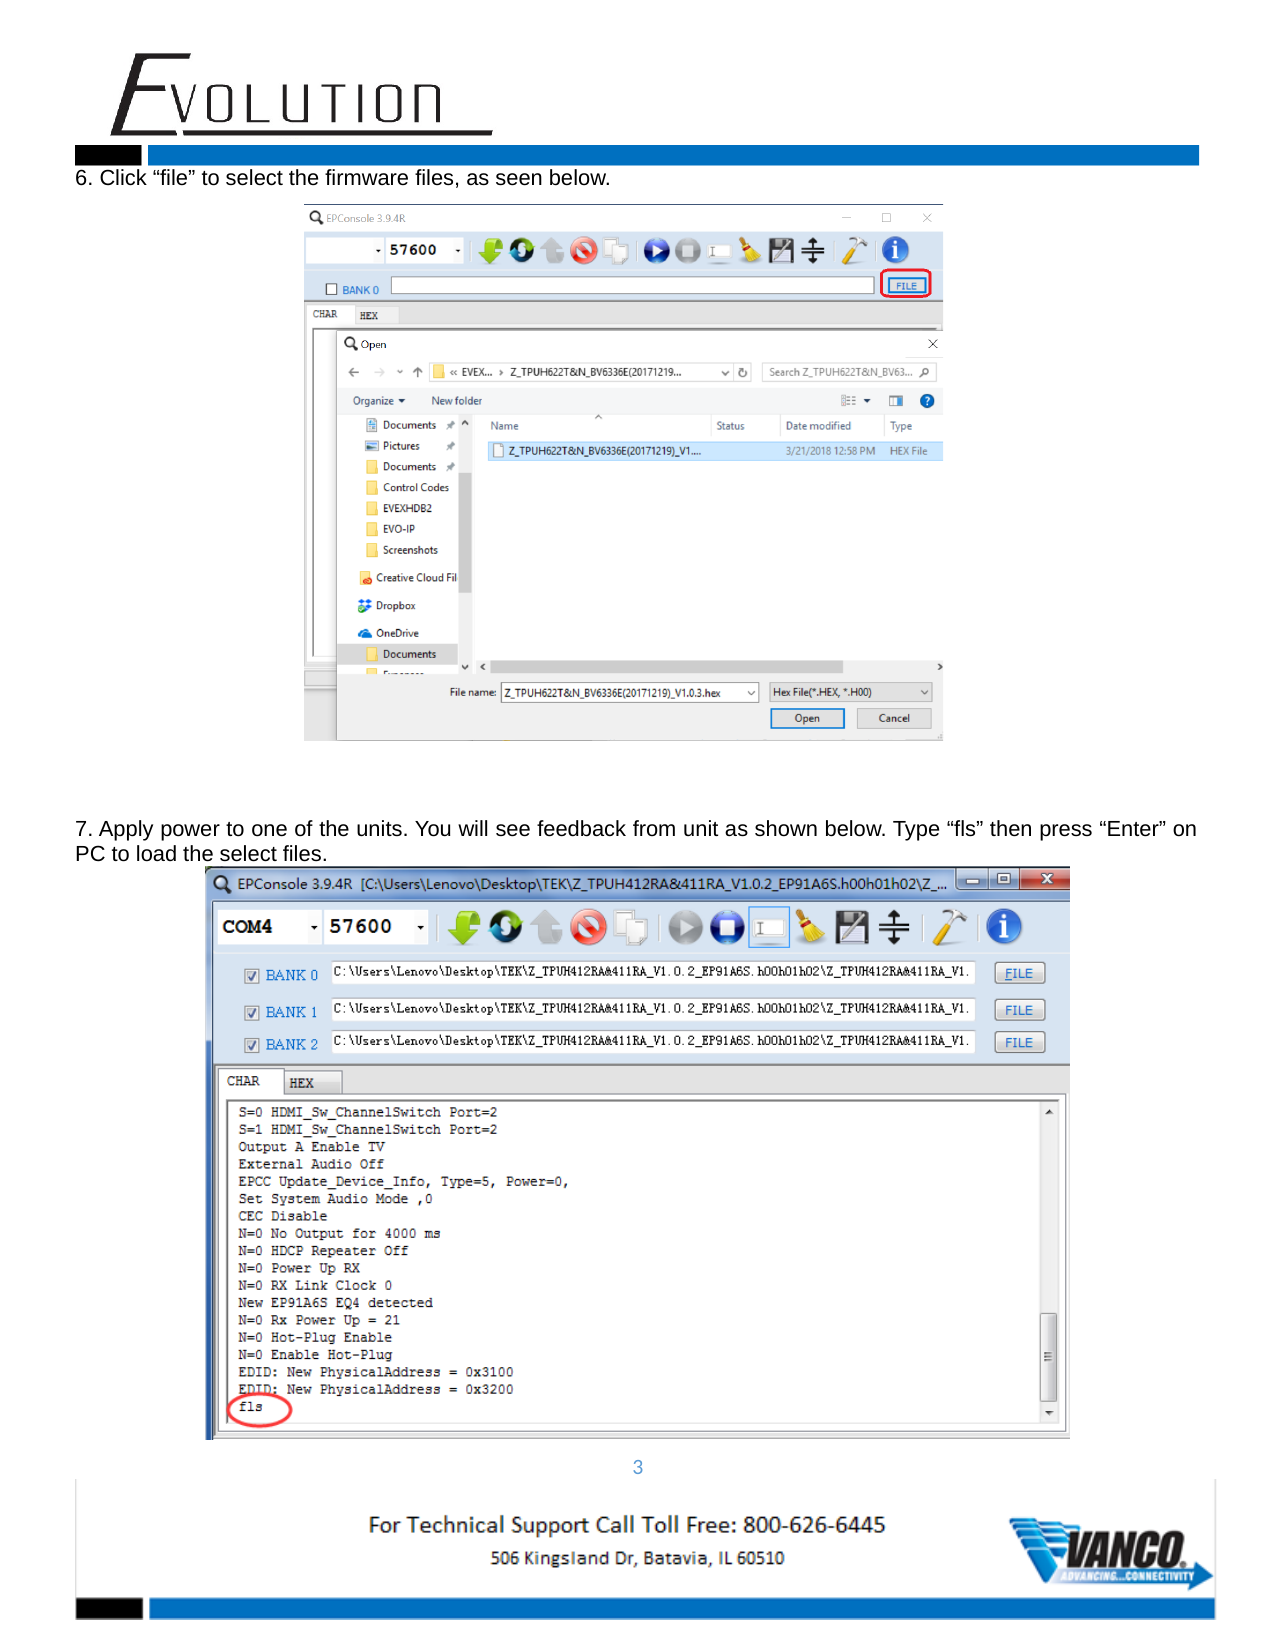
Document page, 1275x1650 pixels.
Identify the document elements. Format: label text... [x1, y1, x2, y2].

picture [304, 204, 944, 741]
text 7. Apply power to one of the units. You will see feedback from unit as shown below. Type “fls” then press “Enter” on PC to load the select files. [75, 816, 1200, 866]
picture [75, 30, 1200, 166]
picture [205, 866, 1070, 1440]
text 6. Click “file” to select the firmware files, as seen below. [75, 166, 1200, 190]
picture [75, 1479, 1218, 1620]
